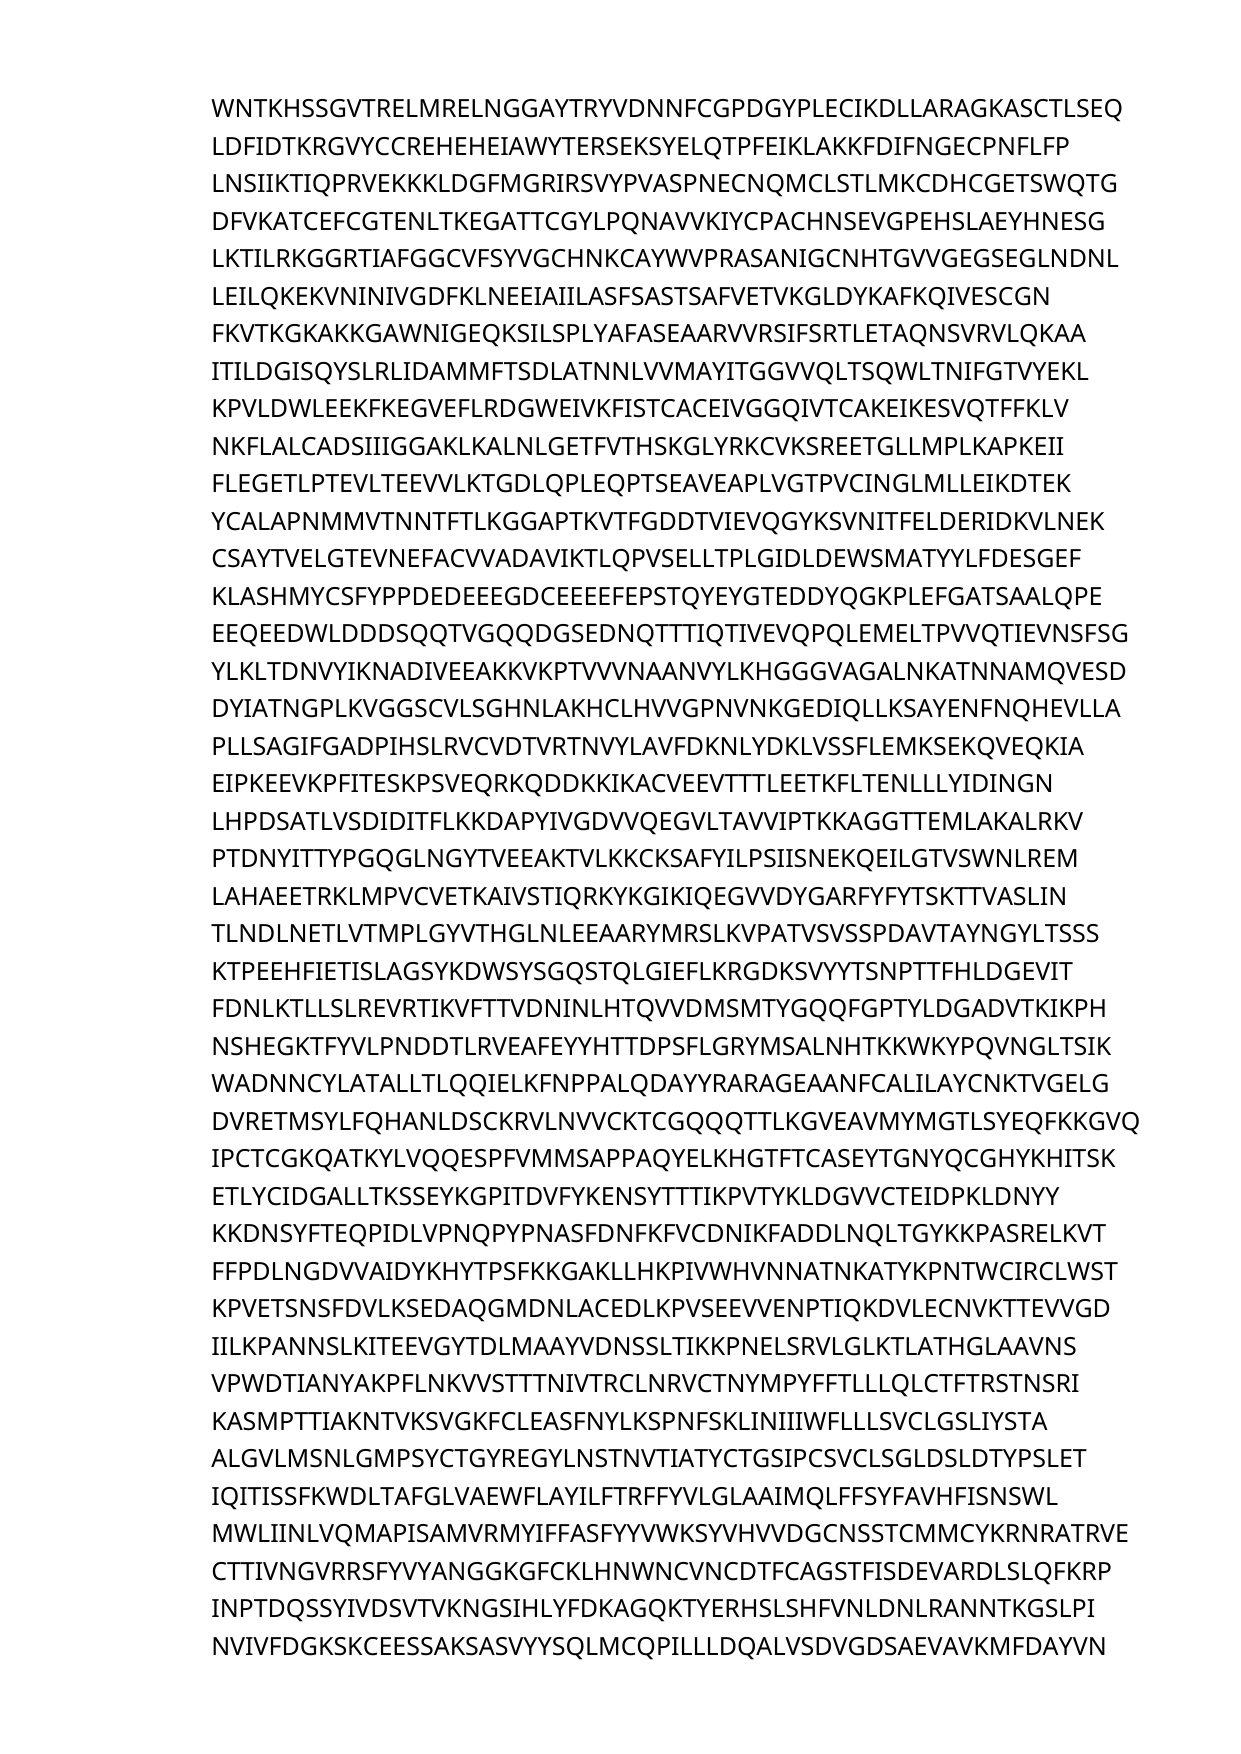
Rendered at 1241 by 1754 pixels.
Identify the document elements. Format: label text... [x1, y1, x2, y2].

text DVRETMSYLFQHANLDSCKRVLNVVCKTCGQQQTTLKGVEAVMYMGTLSYEQFKKGVQ [75, 1102, 1165, 1139]
text ETLYCIDGALLTKSSEYKGPITDVFYKENSYTTTIKPVTYKLDGVVCTEIDPKLDNYY [75, 1177, 1165, 1214]
text FLEGETLPTEVLTEEVVLKTGDLQPLEQPTSEAVEAPLVGTPVCINGLMLLEIKDTEK [75, 464, 1165, 502]
text DYIATNGPLKVGGSCVLSGHNLAKHCLHVVGPNVNKGEDIQLLKSAYENFNQHEVLLA [75, 689, 1165, 727]
text KLASHMYCSFYPPDEDEEEGDCEEEEFEPSTQYEYGTEDDYQGKPLEFGATSAALQPE [75, 577, 1165, 614]
text FFPDLNGDVVAIDYKHYTPSFKKGAKLLHKPIVWHVNNATNKATYKPNTWCIRCLWST [75, 1252, 1165, 1289]
text FDNLKTLLSLREVRTIKVFTTVDNINLHTQVVDMSMTYGQQFGPTYLDGADVTKIKPH [75, 989, 1165, 1027]
text PTDNYITTYPGQGLNGYTVEEAKTVLKKCKSAFYILPSIISNEKQEILGTVSWNLREM [75, 839, 1165, 877]
text KASMPTTIAKNTVKSVGKFCLEASFNYLKSPNFSKLINIIIWFLLLSVCLGSLIYSTA [75, 1402, 1165, 1439]
text NSHEGKTFYVLPNDDTLRVEAFEYYHTTDPSFLGRYMSALNHTKKWKYPQVNGLTSIK [75, 1027, 1165, 1064]
text YCALAPNMMVTNNTFTLKGGAPTKVTFGDDTVIEVQGYKSVNITFELDERIDKVLNEK [75, 502, 1165, 539]
text LDFIDTKRGVYCCREHEHEIAWYTERSEKSYELQTPFEIKLAKKFDIFNGECPNFLFP [75, 127, 1165, 164]
text YLKLTDNVYIKNADIVEEAKKVKPTVVVNAANVYLKHGGGVAGALNKATNNAMQVESD [75, 652, 1165, 689]
text IPCTCGKQATKYLVQQESPFVMMSAPPAQYELKHGTFTCASEYTGNYQCGHYKHITSK [75, 1139, 1165, 1177]
text KPVETSNSFDVLKSEDAQGMDNLACEDLKPVSEEVVENPTIQKDVLECNVKTTEVVGD [75, 1289, 1165, 1327]
text INPTDQSSYIVDSVTVKNGSIHLYFDKAGQKTYERHSLSHFVNLDNLRANNTKGSLPI [75, 1589, 1165, 1627]
text FKVTKGKAKKGAWNIGEQKSILSPLYAFASEAARVVRSIFSRTLETAQNSVRVLQKAA [75, 314, 1165, 352]
text KPVLDWLEEKFKEGVEFLRDGWEIVKFISTCACEIVGGQIVTCAKEIKESVQTFFKLV [75, 389, 1165, 427]
text LKTILRKGGRTIAFGGCVFSYVGCHNKCAYWVPRASANIGCNHTGVVGEGSEGLNDNL [75, 239, 1165, 277]
text IILKPANNSLKITEEVGYTDLMAAYVDNSSLTIKKPNELSRVLGLKTLATHGLAAVNS [75, 1327, 1165, 1364]
text WNTKHSSGVTRELMRELNGGAYTRYVDNNFCGPDGYPLECIKDLLARAGKASCTLSEQ [75, 89, 1165, 127]
text IQITISSFKWDLTAFGLVAEWFLAYILFTRFFYVLGLAAIMQLFFSYFAVHFISNSWL [75, 1477, 1165, 1514]
text PLLSAGIFGADPIHSLRVCVDTVRTNVYLAVFDKNLYDKLVSSFLEMKSEKQVEQKIA [75, 727, 1165, 764]
text MWLIINLVQMAPISAMVRMYIFFASFYYVWKSYVHVVDGCNSSTCMMCYKRNRATRVE [75, 1514, 1165, 1552]
text LNSIIKTIQPRVEKKKLDGFMGRIRSVYPVASPNECNQMCLSTLMKCDHCGETSWQTG [75, 164, 1165, 202]
text LAHAEETRKLMPVCVETKAIVSTIQRKYKGIKIQEGVVDYGARFYFYTSKTTVASLIN [75, 877, 1165, 914]
text WADNNCYLATALLTLQQIELKFNPPALQDAYYRARAGEAANFCALILAYCNKTVGELG [75, 1064, 1165, 1102]
text EIPKEEVKPFITESKPSVEQRKQDDKKIKACVEEVTTTLEETKFLTENLLLYIDINGN [75, 764, 1165, 802]
text CTTIVNGVRRSFYVYANGGKGFCKLHNWNCVNCDTFCAGSTFISDEVARDLSLQFKRP [75, 1552, 1165, 1589]
text ITILDGISQYSLRLIDAMMFTSDLATNNLVVMAYITGGVVQLTSQWLTNIFGTVYEKL [75, 352, 1165, 389]
text NKFLALCADSIIIGGAKLKALNLGETFVTHSKGLYRKCVKSREETGLLMPLKAPKEII [75, 427, 1165, 464]
text KKDNSYFTEQPIDLVPNQPYPNASFDNFKFVCDNIKFADDLNQLTGYKKPASRELKVT [75, 1214, 1165, 1252]
text ALGVLMSNLGMPSYCTGYREGYLNSTNVTIATYCTGSIPCSVCLSGLDSLDTYPSLET [75, 1439, 1165, 1477]
text DFVKATCEFCGTENLTKEGATTCGYLPQNAVVKIYCPACHNSEVGPEHSLAEYHNESG [75, 202, 1165, 239]
text EEQEEDWLDDDSQQTVGQQDGSEDNQTTTIQTIVEVQPQLEMELTPVVQTIEVNSFSG [75, 614, 1165, 652]
text KTPEEHFIETISLAGSYKDWSYSGQSTQLGIEFLKRGDKSVYYTSNPTTFHLDGEVIT [75, 952, 1165, 989]
text LHPDSATLVSDIDITFLKKDAPYIVGDVVQEGVLTAVVIPTKKAGGTTEMLAKALRKV [75, 802, 1165, 839]
text CSAYTVELGTEVNEFACVVADAVIKTLQPVSELLTPLGIDLDEWSMATYYLFDESGEF [75, 539, 1165, 577]
text VPWDTIANYAKPFLNKVVSTTTNIVTRCLNRVCTNYMPYFFTLLLQLCTFTRSTNSRI [75, 1364, 1165, 1402]
text TLNDLNETLVTMPLGYVTHGLNLEEAARYMRSLKVPATVSVSSPDAVTAYNGYLTSSS [75, 914, 1165, 952]
text LEILQKEKVNINIVGDFKLNEEIAIILASFSASTSAFVETVKGLDYKAFKQIVESCGN [75, 277, 1165, 314]
text NVIVFDGKSKCEESSAKSASVYYSQLMCQPILLLDQALVSDVGDSAEVAVKMFDAYVN [75, 1627, 1165, 1664]
